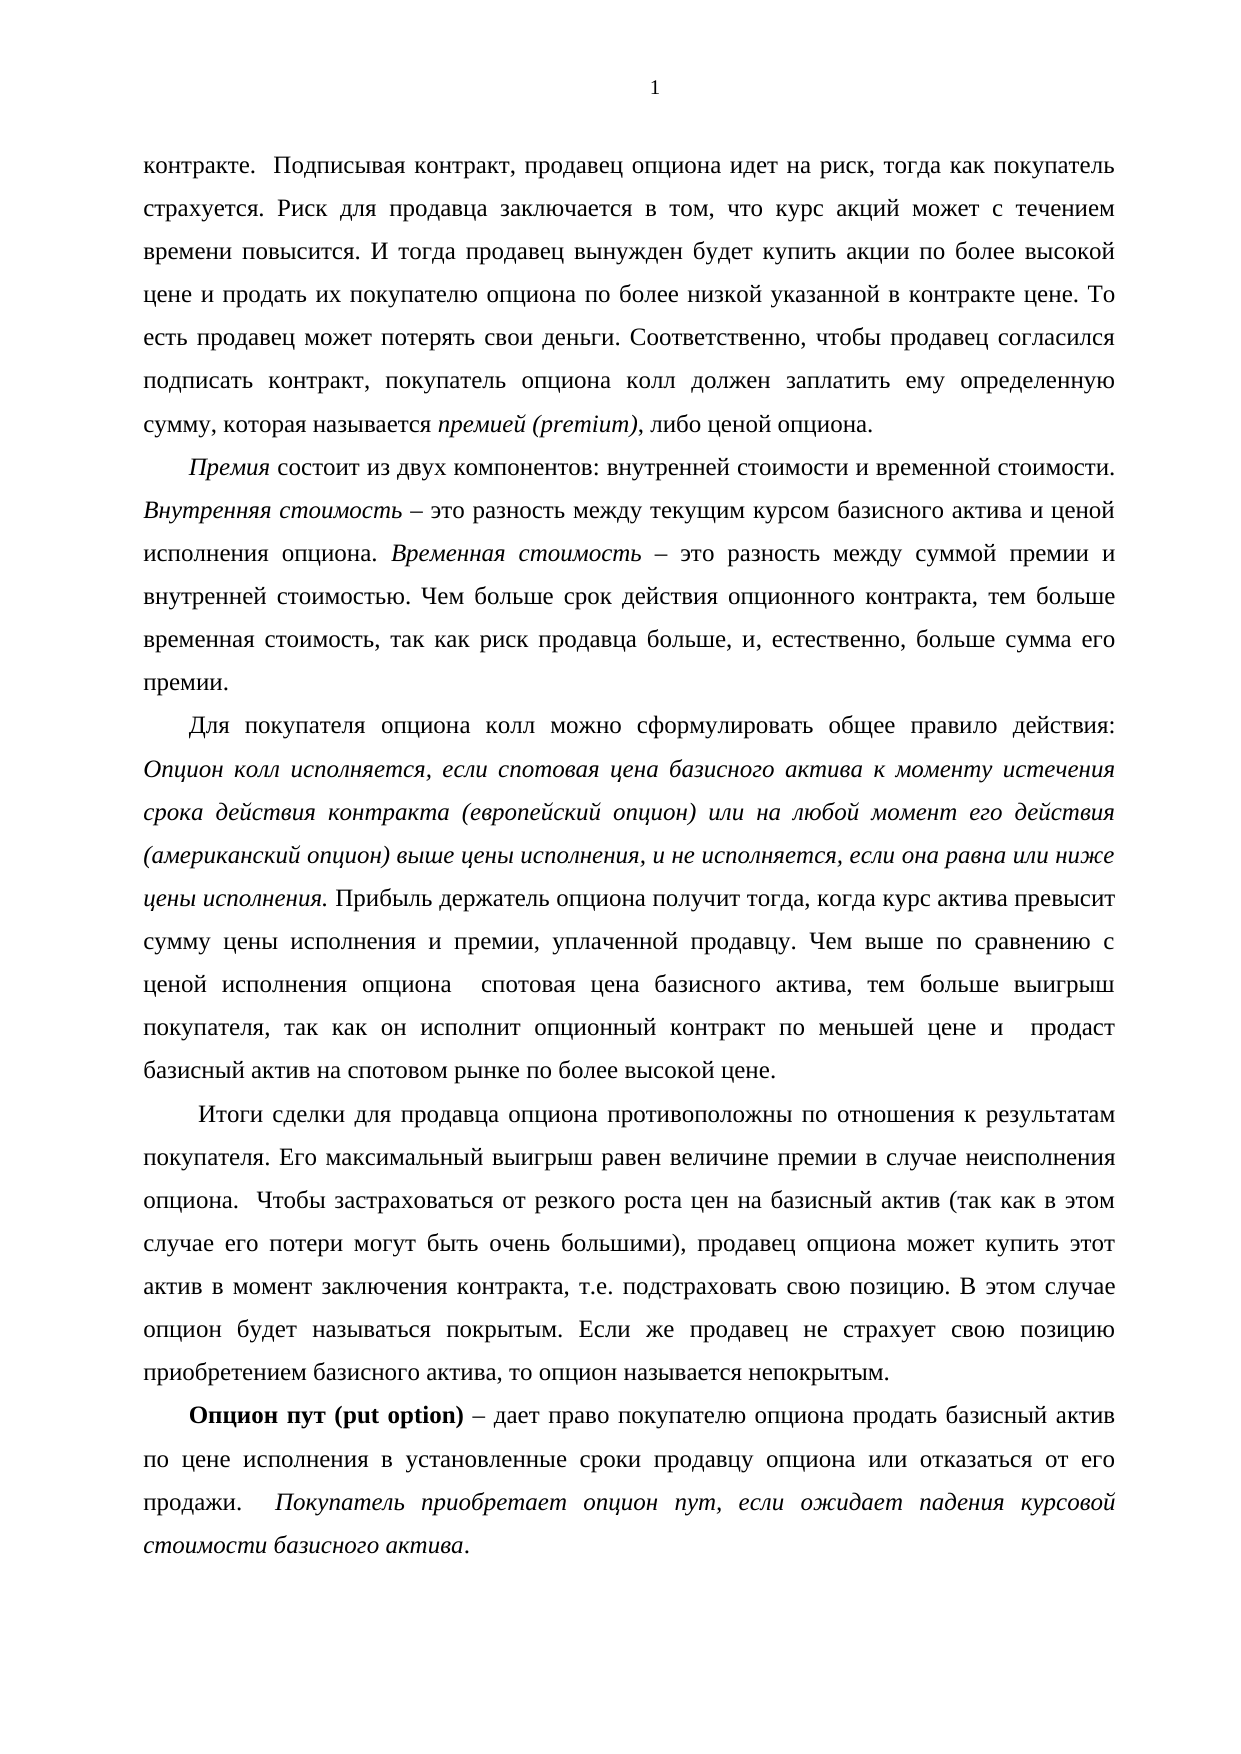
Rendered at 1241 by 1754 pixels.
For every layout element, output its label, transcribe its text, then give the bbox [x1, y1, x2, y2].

text Опцион пут (put option) – дает право покупателю опциона продать базисный актив по цене исполнения в установленные сроки продавцу опциона или отказаться от его продажи. Покупатель приобретает опцион пут, если ожидает падения курсовой стоимости базисного актива. [143, 1401, 1116, 1559]
text Итоги сделки для продавца опциона противоположны по отношения к результатам покупателя. Его максимальный выигрыш равен величине премии в случае неисполнения опциона. Чтобы застраховаться от резкого роста цен на базисный актив (так как в этом случае его потери могут быть очень большими), продавец опциона может купить этот актив в момент заключения контракта, т.е. подстраховать свою позицию. В этом случае опцион будет называться покрытым. Если же продавец не страхует свою позицию приобретением базисного актива, то опцион называется непокрытым. [143, 1099, 1116, 1386]
text Премия состоит из двух компонентов: внутренней стоимости и временной стоимости. Внутренняя стоимость – это разность между текущим курсом базисного актива и ценой исполнения опциона. Временная стоимость – это разность между суммой премии и внутренней стоимостью. Чем больше срок действия опционного контракта, тем больше временная стоимость, так как риск продавца больше, и, естественно, больше сумма его премии. [143, 452, 1116, 696]
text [143, 150, 1116, 437]
text Для покупателя опциона колл можно сформулировать общее правило действия: Опцион колл исполняется, если спотовая цена базисного актива к моменту истечения срока действия контракта (европейский опцион) или на любой момент его действия (американский опцион) выше цены исполнения, и не исполняется, если она равна или ниже цены исполнения. Прибыль держатель опциона получит тогда, когда курс актива превысит сумму цены исполнения и премии, уплаченной продавцу. Чем выше по сравнению с ценой исполнения опциона спотовая цена базисного актива, тем больше выигрыш покупателя, так как он исполнит опционный контракт по меньшей цене и продаст базисный актив на спотовом рынке по более высокой цене. [143, 711, 1116, 1084]
